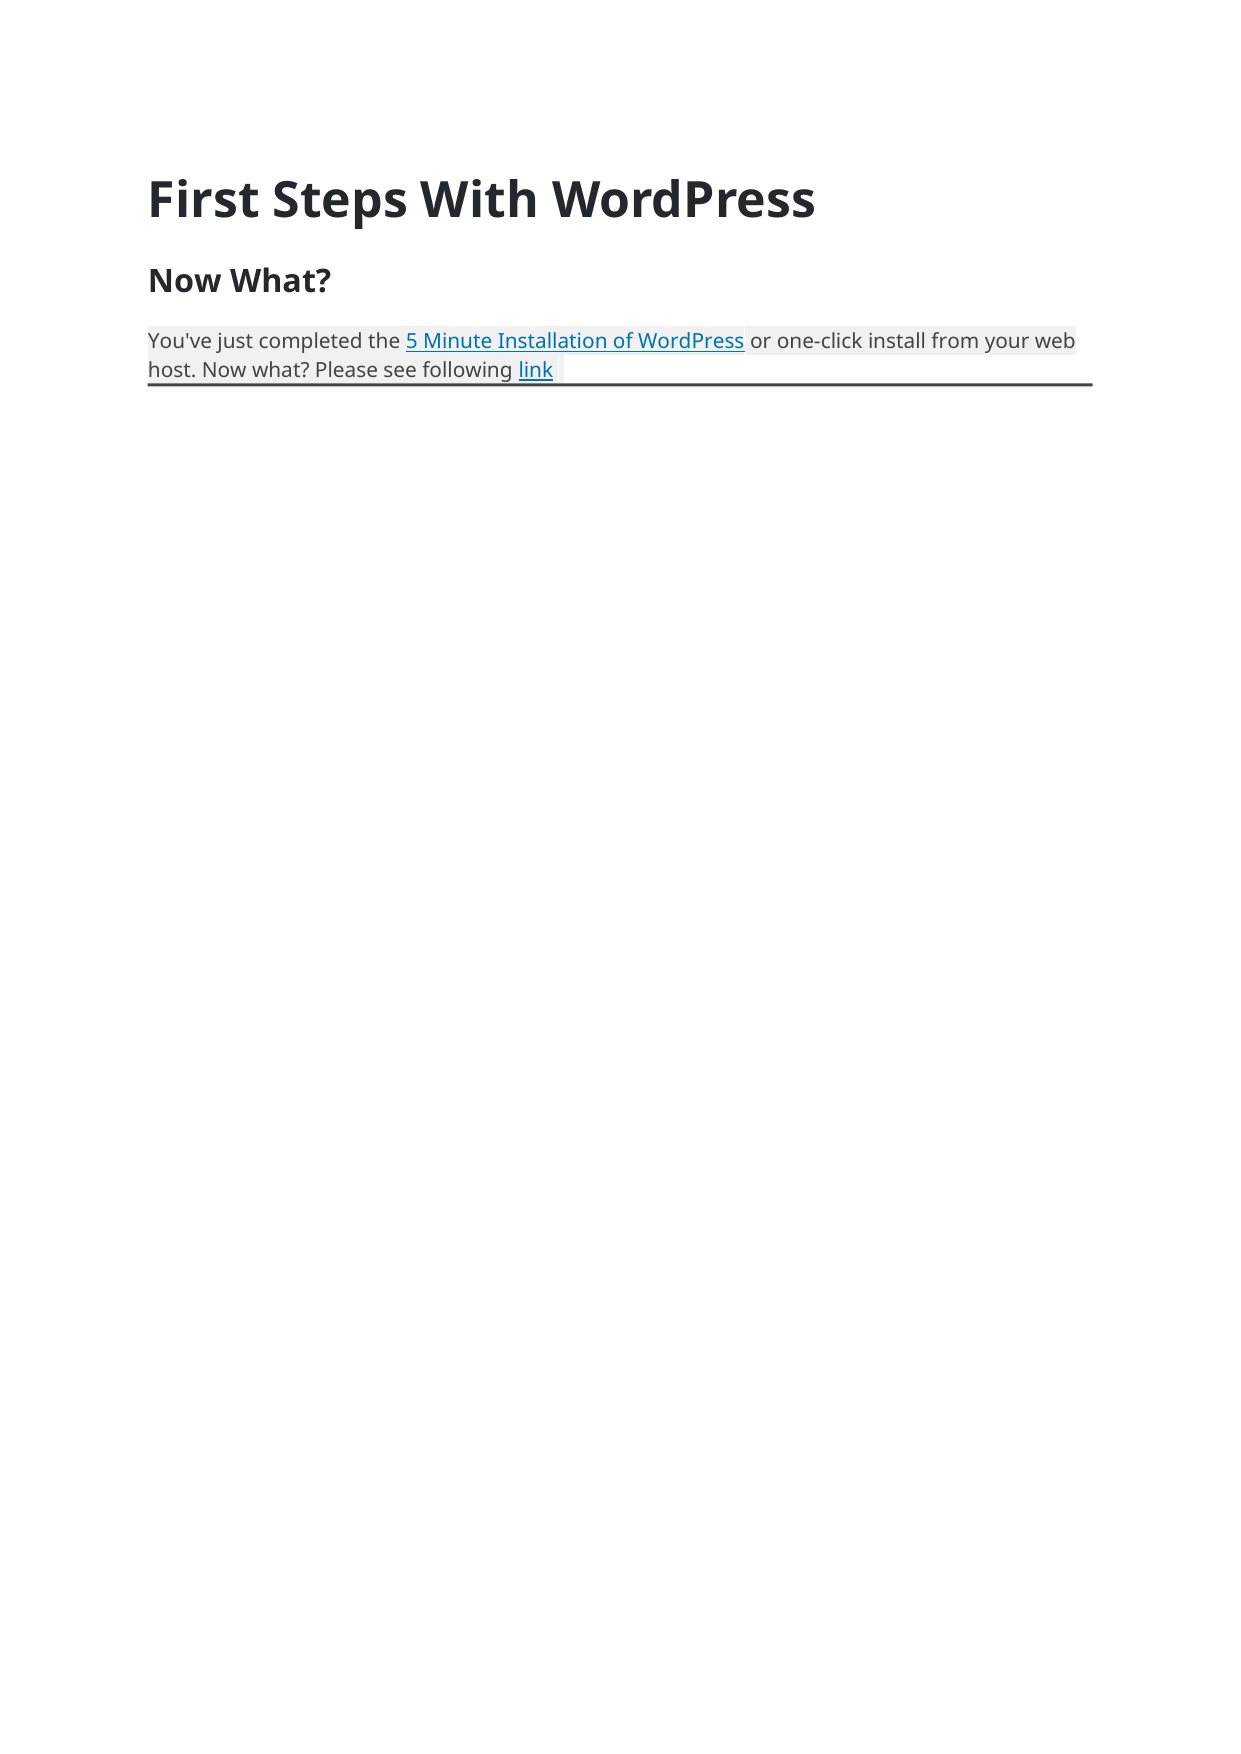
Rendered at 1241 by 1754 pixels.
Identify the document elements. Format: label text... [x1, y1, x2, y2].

text Now What? [148, 257, 1093, 301]
text First Steps With WordPress [148, 164, 1093, 232]
text You've just completed the 5 Minute Installation of WordPress or one-click install from your web host. Now what? Please see following link [564, 326, 1093, 383]
